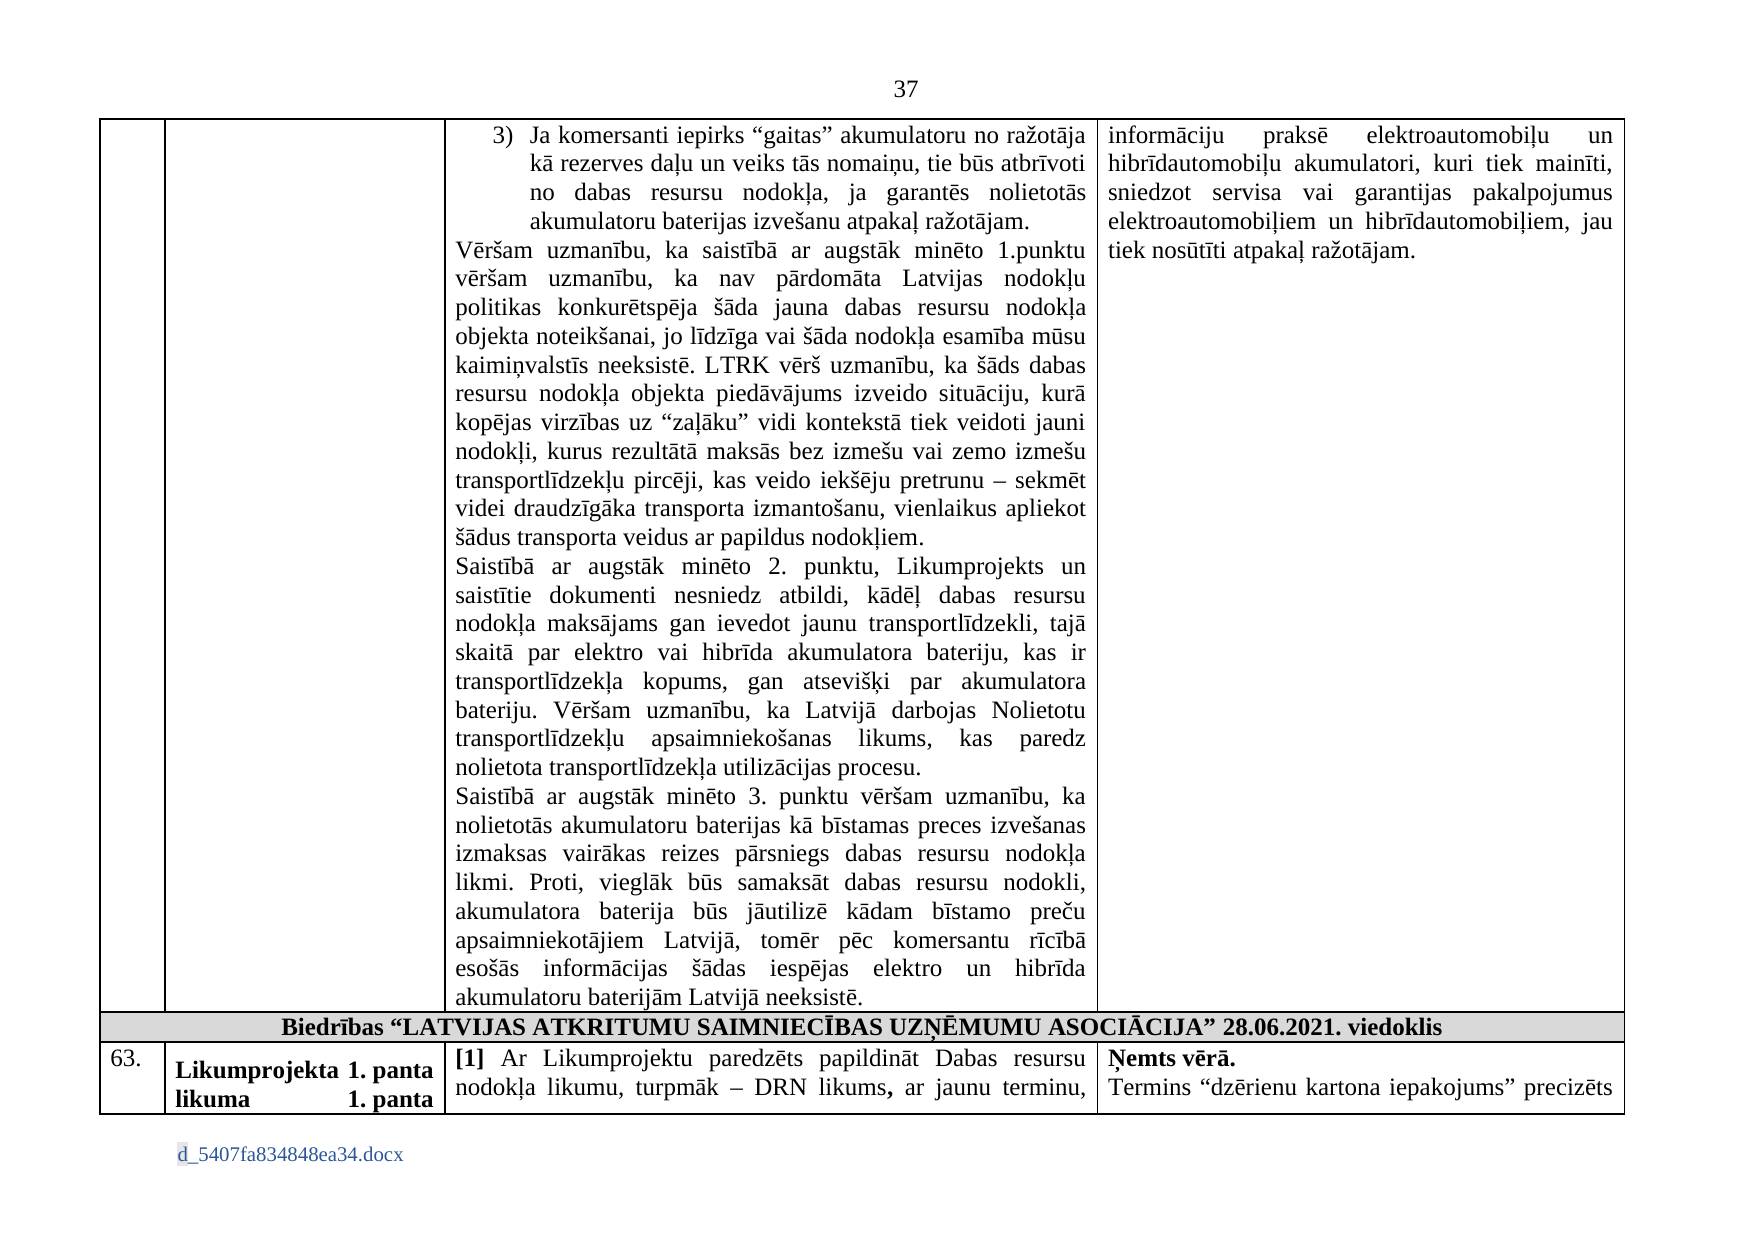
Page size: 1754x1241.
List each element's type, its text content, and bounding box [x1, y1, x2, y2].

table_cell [166, 1043, 444, 1113]
table_cell Biedrības “LATVIJAS ATKRITUMU SAIMNIECĪBAS UZŅĒMUMU ASOCIĀCIJA” 28.06.2021. viedoklis [101, 1013, 1624, 1041]
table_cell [1098, 1043, 1624, 1113]
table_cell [446, 120, 1097, 1011]
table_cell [446, 1043, 1097, 1113]
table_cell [166, 120, 444, 1011]
table_cell [101, 120, 164, 1011]
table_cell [1098, 120, 1624, 1011]
table_cell [101, 1043, 164, 1113]
